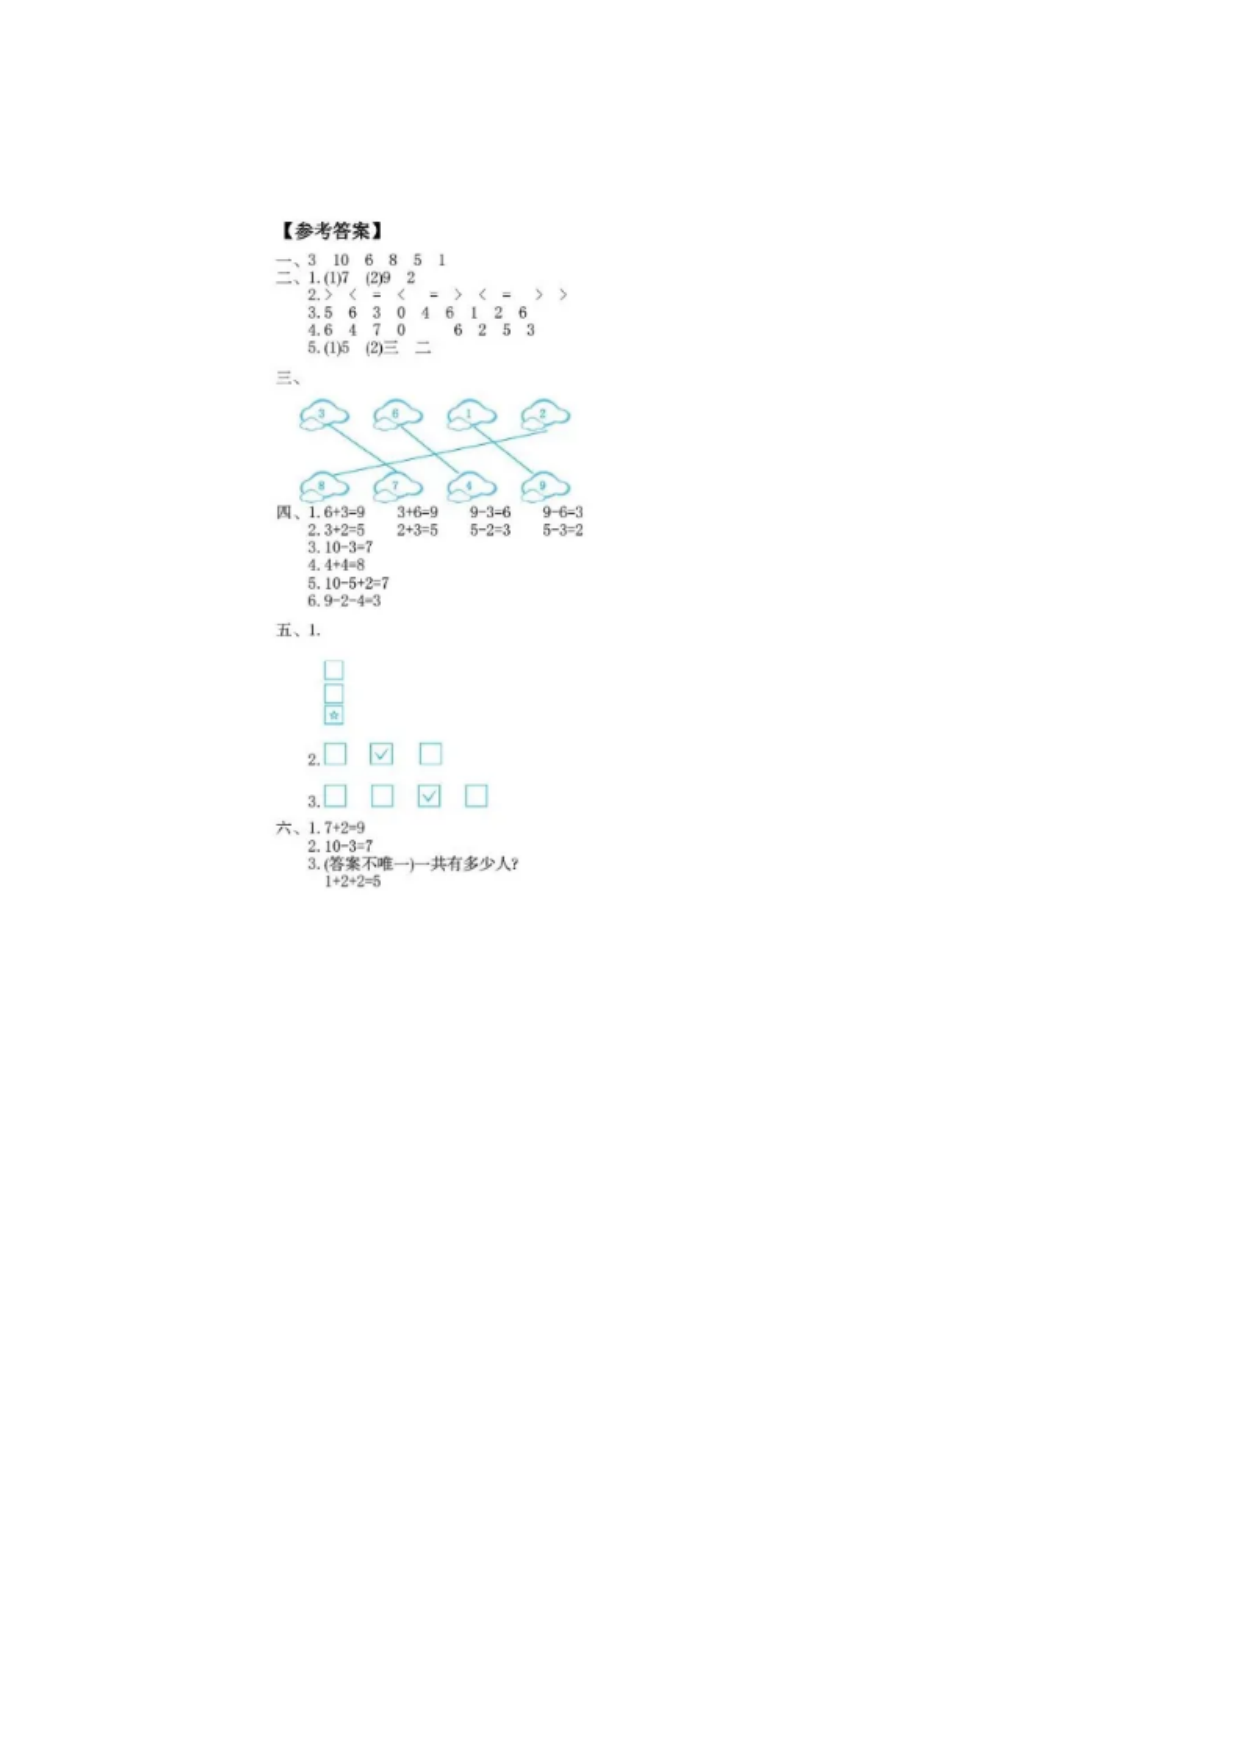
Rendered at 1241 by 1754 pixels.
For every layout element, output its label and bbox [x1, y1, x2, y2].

picture [187, 162, 736, 926]
